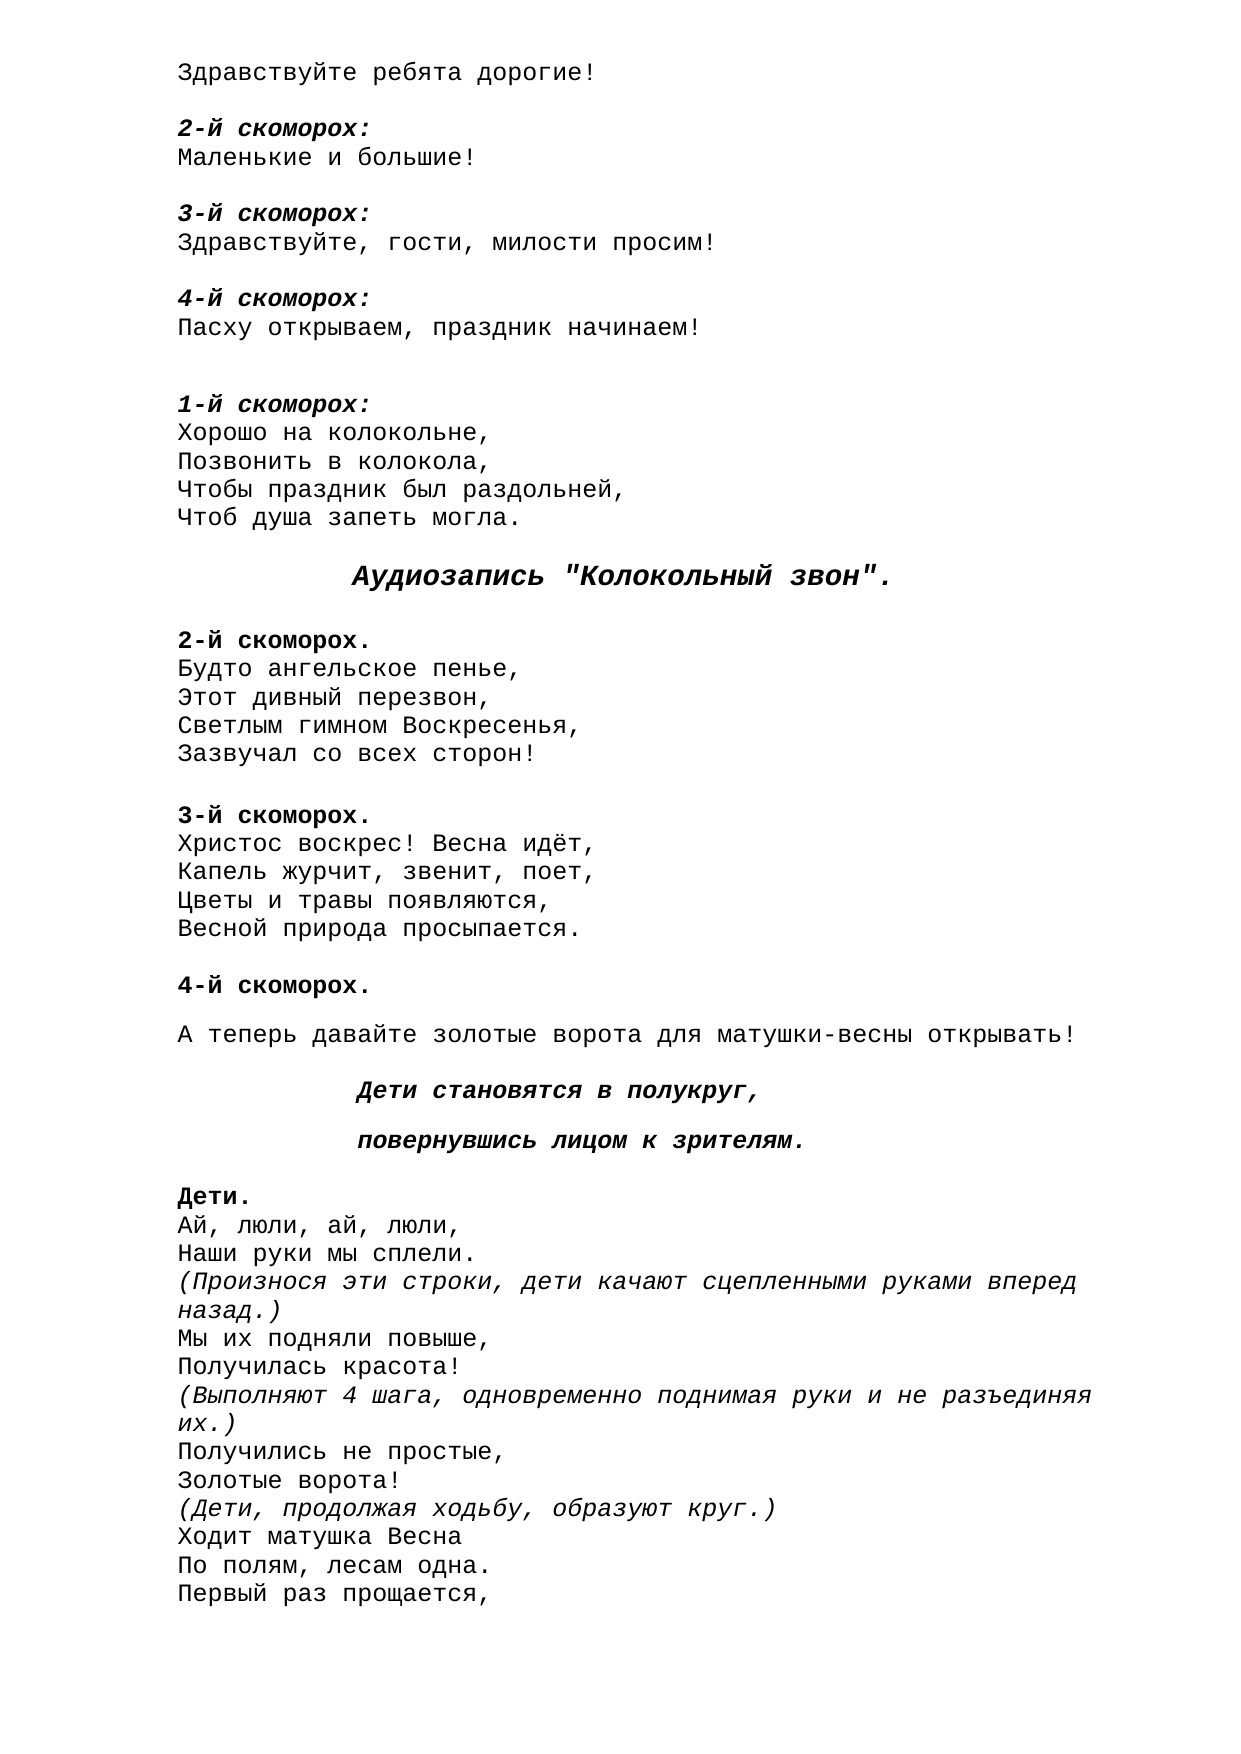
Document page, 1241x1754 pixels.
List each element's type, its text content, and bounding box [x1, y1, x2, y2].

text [177, 1127, 1152, 1609]
text Маленькие и большие! [177, 144, 1152, 172]
text А теперь давайте золотые ворота для матушки-весны открывать! Дети становятся в полукруг, [177, 1021, 1152, 1106]
text 2-й скоморох: [177, 116, 1152, 144]
text Пасху открываем, праздник начинаем! [177, 314, 1152, 342]
text Здравствуйте, гости, милости просим! [177, 229, 1152, 257]
text Хорошо на колокольне, Позвонить в колокола, Чтобы праздник был раздольней, Чтоб душа запеть могла. Аудиозапись "Колокольный звон". 2-й скоморох. Будто ангельское пенье, Этот дивный перезвон, Светлым гимном Воскресенья, Зазвучал со всех сторон! 3-й скоморох. Христос воскрес! Весна идёт, Капель журчит, звенит, поет, Цветы и травы появляются, Весной природа просыпается. 4-й скоморох. [177, 420, 1152, 1001]
text Здравствуйте ребята дорогие! [177, 59, 1152, 87]
text 1-й скоморох: [177, 392, 1152, 420]
text 3-й скоморох: [177, 201, 1152, 229]
text 4-й скоморох: [177, 286, 1152, 314]
